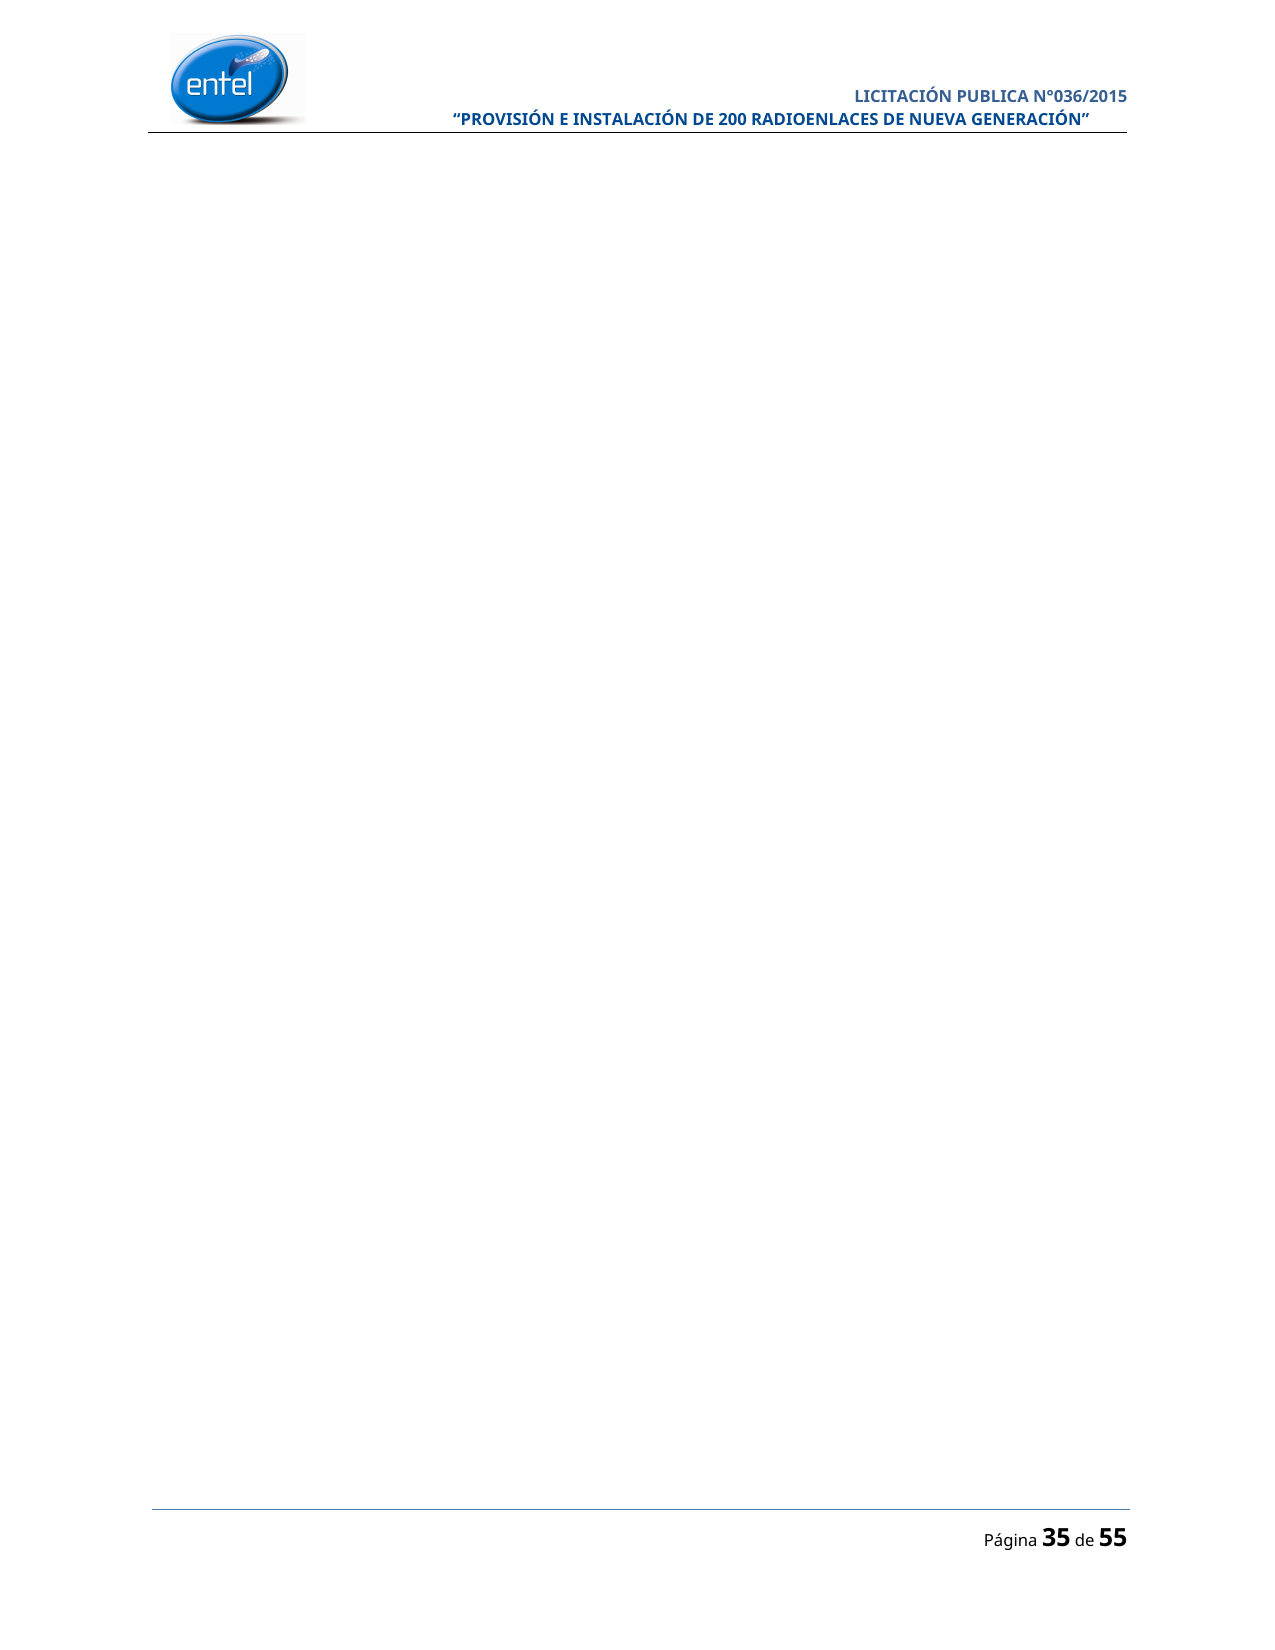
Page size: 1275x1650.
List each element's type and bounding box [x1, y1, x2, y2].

picture [170, 33, 305, 125]
